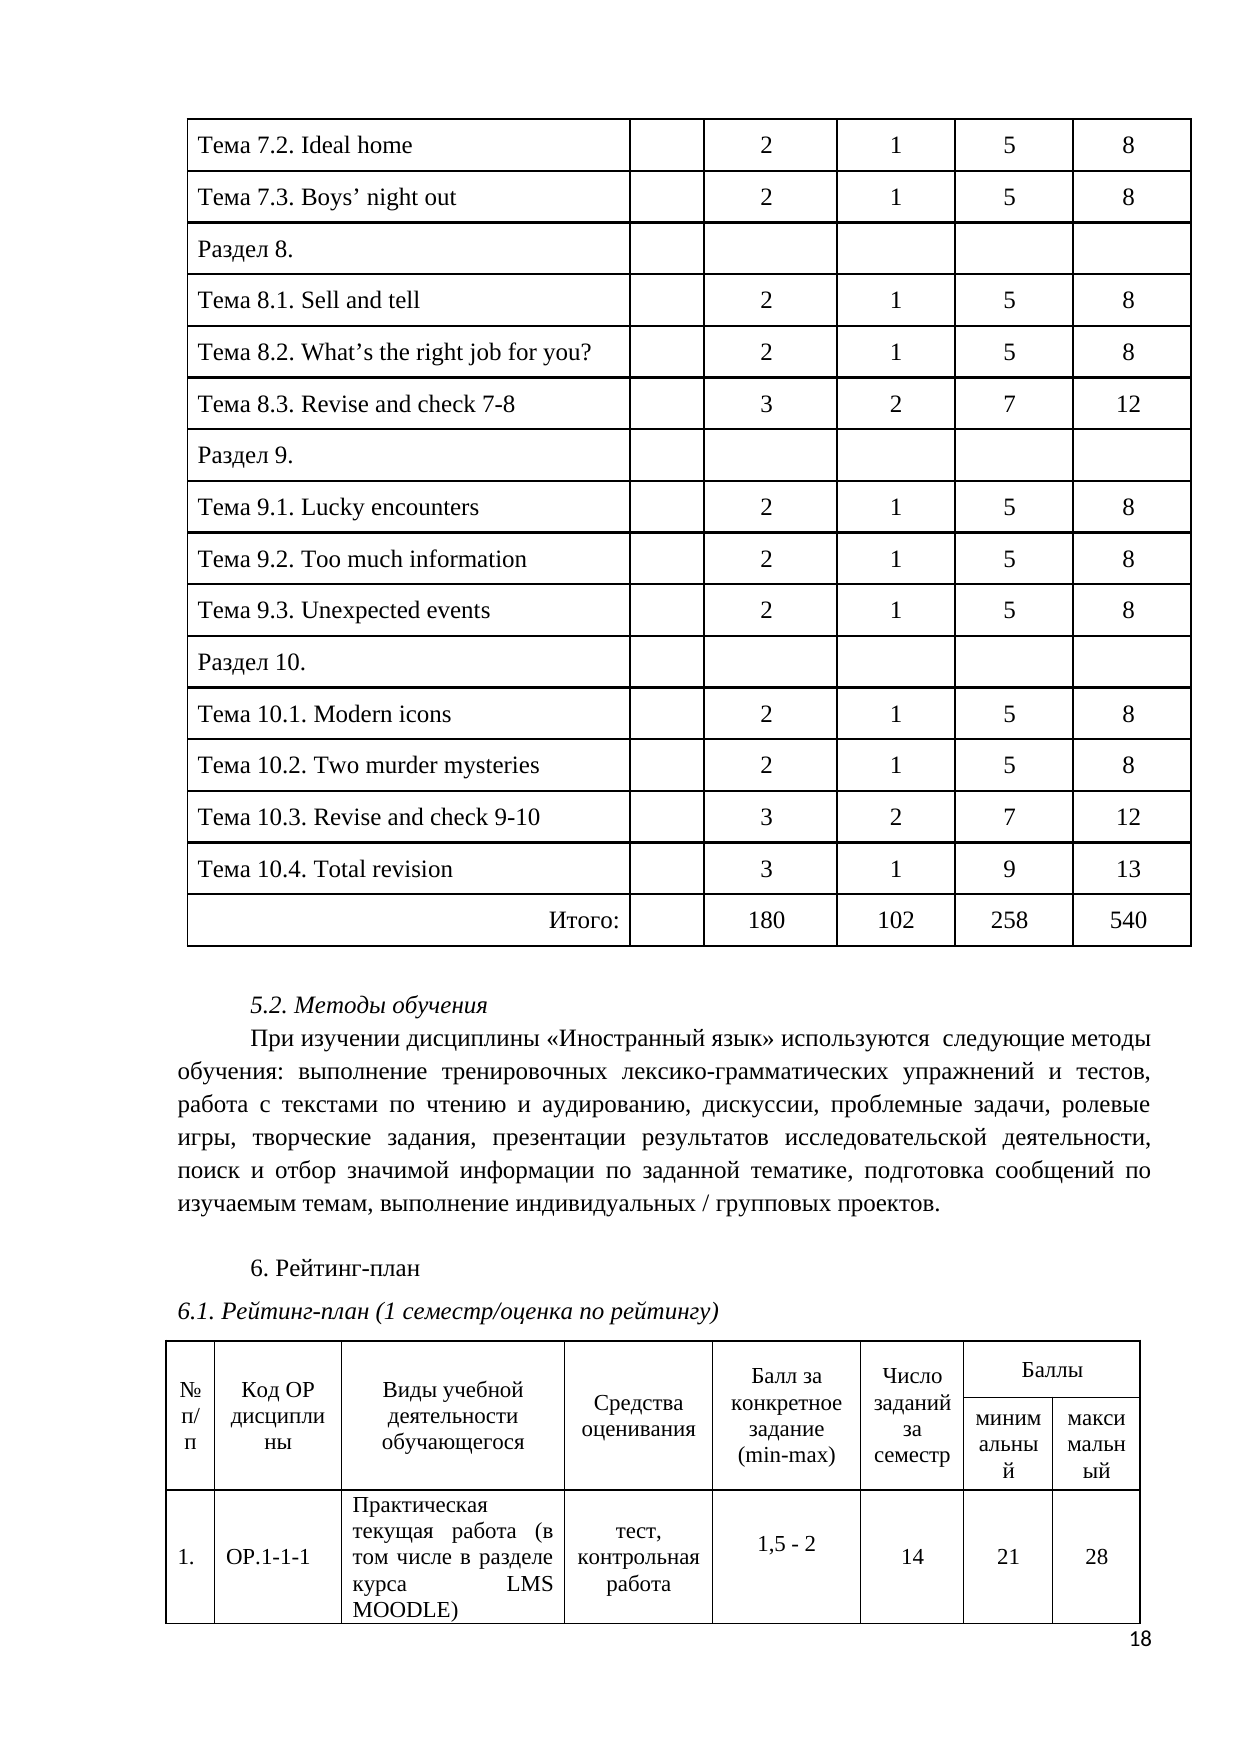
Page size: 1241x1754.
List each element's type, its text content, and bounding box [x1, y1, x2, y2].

table_cell Тема 9.2. Too much information [188, 534, 629, 583]
table_cell [631, 172, 703, 221]
table_cell 2 [705, 172, 836, 221]
text 6. Рейтинг-план [177, 1253, 1152, 1282]
text 5.2. Методы обучения [177, 990, 1152, 1019]
table_cell 9 [956, 844, 1072, 893]
table_cell 102 [838, 895, 954, 945]
table_cell [631, 740, 703, 790]
table_cell Тема 7.3. Boys’ night out [188, 172, 629, 221]
table_cell [631, 327, 703, 376]
table_cell 1 [838, 482, 954, 531]
table_cell 2 [705, 534, 836, 583]
table_cell 540 [1074, 895, 1190, 945]
table_cell 8 [1074, 534, 1190, 583]
table_header Виды учебной деятельности обучающегося [342, 1342, 564, 1489]
table_cell [631, 637, 703, 686]
table_cell 2 [838, 379, 954, 428]
table_cell [631, 585, 703, 635]
table_cell 2 [705, 327, 836, 376]
table_cell 1 [838, 327, 954, 376]
table_cell 28 [1053, 1491, 1139, 1622]
table_cell [705, 224, 836, 273]
table_cell [631, 895, 703, 945]
table_cell 5 [956, 585, 1072, 635]
table_cell 1 [838, 275, 954, 325]
table_cell [631, 792, 703, 841]
table_cell 8 [1074, 172, 1190, 221]
table_cell [631, 120, 703, 170]
table_cell 1 [838, 689, 954, 738]
table_cell [1074, 430, 1190, 480]
table_cell 5 [956, 482, 1072, 531]
table_cell 2 [838, 792, 954, 841]
table_cell [838, 224, 954, 273]
table_cell 1 [838, 172, 954, 221]
table_cell 3 [705, 844, 836, 893]
table_cell 14 [861, 1491, 963, 1622]
table_cell Раздел 8. [188, 224, 629, 273]
text При изучении дисциплины «Иностранный язык» используются следующие методы обучения: выполнение тренировочных лексико-грамматических упражнений и тестов, работа с текстами по чтению и аудированию, дискуссии, проблемные задачи, ролевые игры, творческие задания, презентации результатов исследовательской деятельности, поиск и отбор значимой информации по заданной тематике, подготовка сообщений по изучаемым темам, выполнение индивидуальных / групповых проектов. [177, 1023, 1152, 1217]
table_header Код ОР дисциплины [215, 1342, 341, 1489]
table_cell 1 [838, 120, 954, 170]
table_cell Тема 8.2. What’s the right job for you? [188, 327, 629, 376]
table_cell Тема 8.3. Revise and check 7-8 [188, 379, 629, 428]
table_cell Практическая текущая работа (в том числе в разделе курса LMS MOODLE) [342, 1491, 564, 1622]
table_cell Тема 7.2. Ideal home [188, 120, 629, 170]
table_cell минимальный [964, 1398, 1052, 1489]
table_cell [956, 637, 1072, 686]
table_cell 1 [838, 585, 954, 635]
table_cell 2 [705, 689, 836, 738]
table_cell 8 [1074, 482, 1190, 531]
table_cell 1 [838, 844, 954, 893]
table_cell 5 [956, 740, 1072, 790]
table_cell Раздел 9. [188, 430, 629, 480]
table_cell [631, 844, 703, 893]
table_cell 8 [1074, 689, 1190, 738]
table_cell ОР.1-1-1 [215, 1491, 341, 1622]
table_cell 8 [1074, 275, 1190, 325]
table_cell 7 [956, 379, 1072, 428]
table_cell [1074, 637, 1190, 686]
table_cell Тема 9.3. Unexpected events [188, 585, 629, 635]
table_cell [956, 224, 1072, 273]
table_cell 180 [705, 895, 836, 945]
table_cell [631, 430, 703, 480]
table_cell максимальный [1053, 1398, 1139, 1489]
table_header № п/п [167, 1342, 214, 1489]
table_header Средства оценивания [565, 1342, 712, 1489]
table_cell 21 [964, 1491, 1052, 1622]
table_cell 2 [705, 120, 836, 170]
table_cell 7 [956, 792, 1072, 841]
table_cell 2 [705, 482, 836, 531]
table_cell 5 [956, 172, 1072, 221]
table_cell 3 [705, 792, 836, 841]
table_cell 12 [1074, 379, 1190, 428]
table_cell 258 [956, 895, 1072, 945]
table_cell 5 [956, 534, 1072, 583]
table_cell 3 [705, 379, 836, 428]
table_cell 1,5 - 2 [713, 1491, 860, 1622]
table_cell Тема 10.2. Two murder mysteries [188, 740, 629, 790]
table_cell [631, 275, 703, 325]
table_cell [705, 430, 836, 480]
table_cell [631, 224, 703, 273]
table_cell [838, 430, 954, 480]
table_cell 8 [1074, 327, 1190, 376]
text 6.1. Рейтинг-план (1 семестр/оценка по рейтингу) [177, 1296, 1152, 1325]
table_cell Тема 10.1. Modern icons [188, 689, 629, 738]
table_cell Тема 9.1. Lucky encounters [188, 482, 629, 531]
table_cell 1. [167, 1491, 214, 1622]
table_cell [956, 430, 1072, 480]
table_cell 13 [1074, 844, 1190, 893]
table_cell 1 [838, 740, 954, 790]
table_cell 8 [1074, 585, 1190, 635]
table_cell 1 [838, 534, 954, 583]
table_cell [631, 482, 703, 531]
table_cell Тема 10.3. Revise and check 9-10 [188, 792, 629, 841]
table_header Балл за конкретное задание (min-max) [713, 1342, 860, 1489]
table_cell Тема 8.1. Sell and tell [188, 275, 629, 325]
table_cell [631, 534, 703, 583]
table_cell 2 [705, 585, 836, 635]
table_cell [838, 637, 954, 686]
table_cell [705, 637, 836, 686]
table_cell Тема 10.4. Total revision [188, 844, 629, 893]
table_cell 8 [1074, 740, 1190, 790]
table_cell 2 [705, 740, 836, 790]
table_cell 5 [956, 327, 1072, 376]
table_cell 5 [956, 689, 1072, 738]
table_cell 8 [1074, 120, 1190, 170]
table_cell 5 [956, 275, 1072, 325]
table_cell 2 [705, 275, 836, 325]
table_header Число заданий за семестр [861, 1342, 963, 1489]
table_cell [631, 689, 703, 738]
table_cell тест, контрольная работа [565, 1491, 712, 1622]
table_cell [631, 379, 703, 428]
table_cell Раздел 10. [188, 637, 629, 686]
table_cell [1074, 224, 1190, 273]
table_cell 12 [1074, 792, 1190, 841]
table_header Баллы [964, 1342, 1139, 1397]
table_cell 5 [956, 120, 1072, 170]
table_cell Итого: [188, 895, 629, 945]
